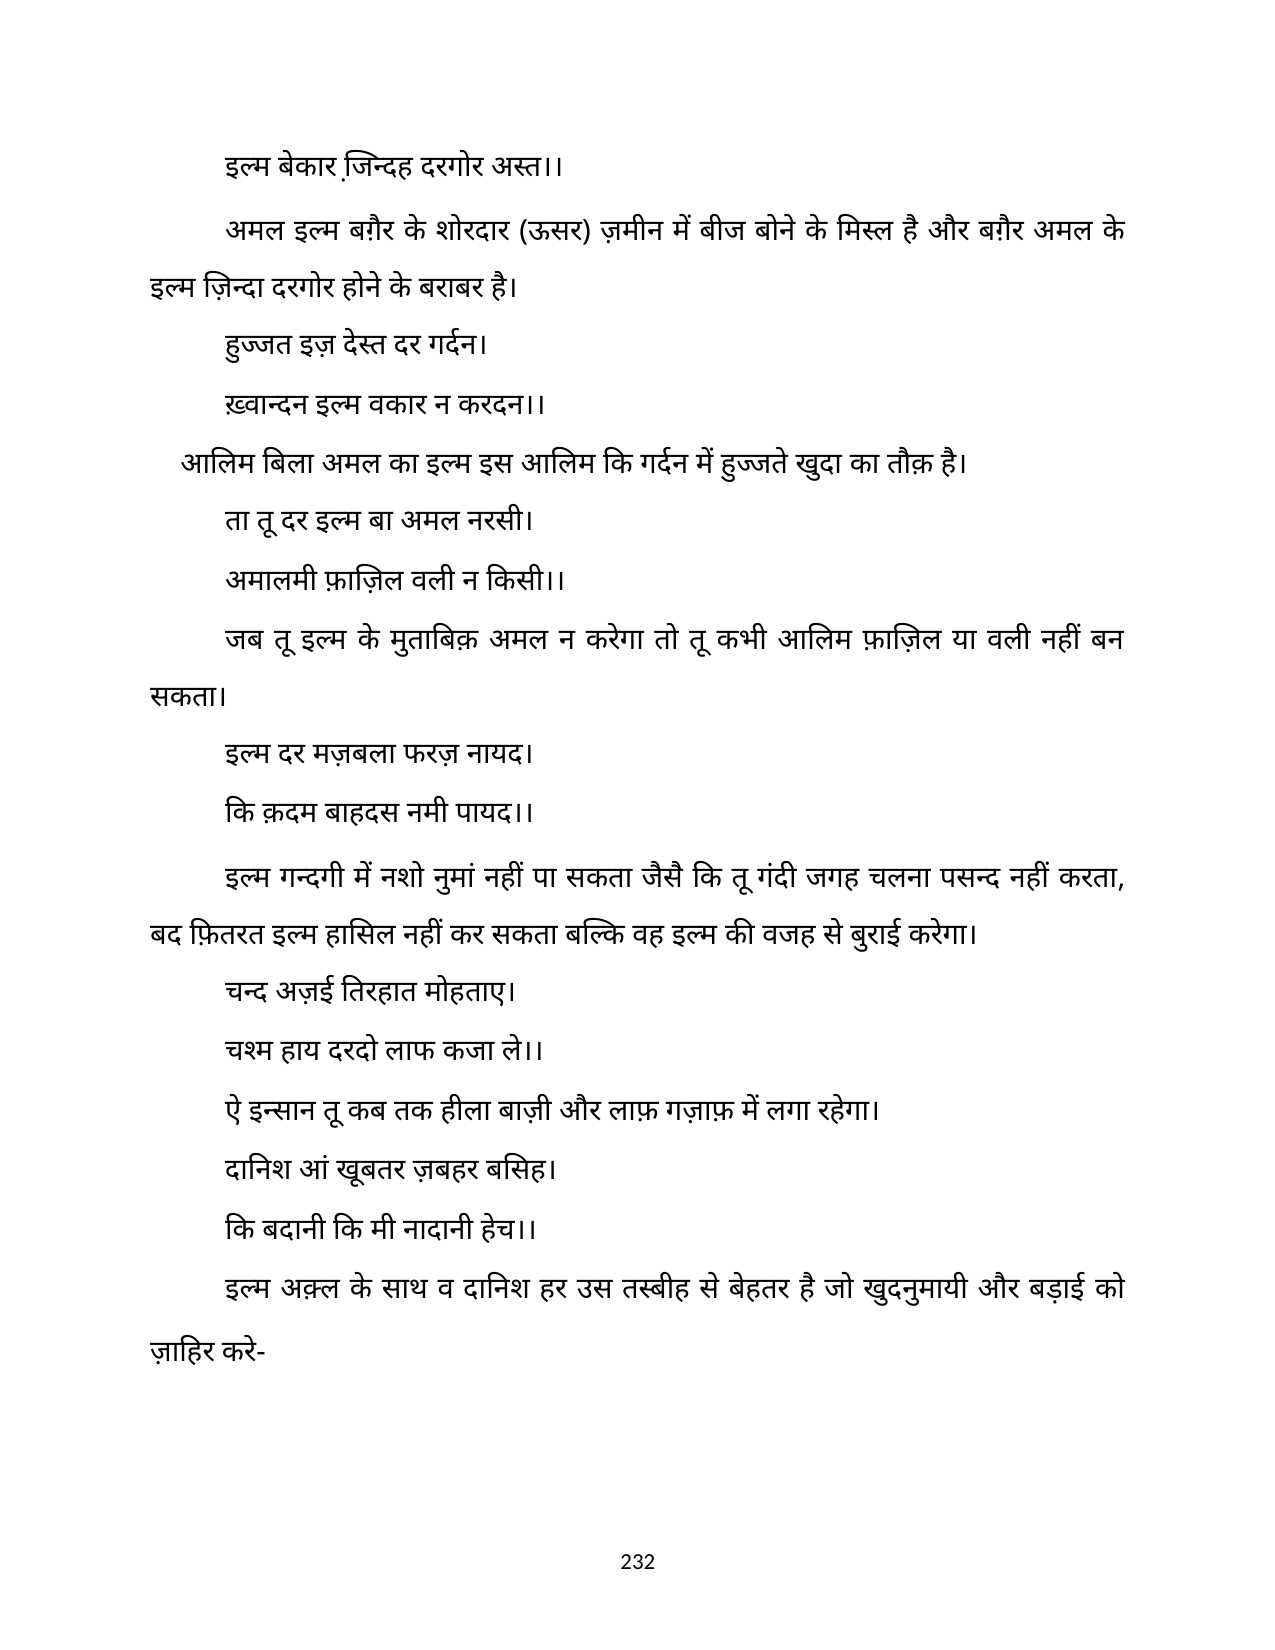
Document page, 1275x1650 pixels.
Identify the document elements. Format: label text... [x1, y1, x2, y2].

text दानिश आं खूबतर ज़बहर बसिह। [150, 1154, 1125, 1192]
text चश्म हाय दरदो लाफ कजा ले।। [150, 1035, 1125, 1073]
text इल्म बेकार जि़न्दह दरगोर अस्त।। [150, 150, 1125, 188]
text चन्द अज़ई तिरहात मोहताए। [150, 975, 1125, 1013]
text हुज्जत इज़ देस्त दर गर्दन। [150, 328, 1125, 366]
text ख़्वान्दन इल्म वकार न करदन।। [150, 388, 1125, 426]
text कि बदानी कि मी नादानी हेच।। [150, 1213, 1125, 1251]
text इल्म गन्दगी में नशो नुमां नहीं पा सकता जैसै कि तू गंदी जगह चलना पसन्द नहीं करता, बद फ़ितरत इल्म हासिल नहीं कर सकता बल्कि वह इल्म की वजह से बुराई करेगा। [150, 856, 1125, 956]
text अमल इल्म बग़ैर के शोरदार (ऊसर) ज़मीन में बीज बोने के मिस्ल है और बग़ैर अमल के इल्म ज़िन्दा दरगोर होने के बराबर है। [150, 209, 1125, 309]
text कि क़दम बाहदस नमी पायद।। [150, 797, 1125, 835]
text ऐ इन्सान तू कब तक हीला बाज़ी और लाफ़ गज़ाफ़ में लगा रहेगा। [150, 1094, 1125, 1132]
text जब तू इल्म के मुताबिक़ अमल न करेगा तो तू कभी आलिम फ़ाज़िल या वली नहीं बन सकता। [150, 623, 1125, 718]
text इल्म अक़्ल के साथ व दानिश हर उस तस्बीह से बेहतर है जो खुदनुमायी और बड़ाई को ज़ाहिर करे- [150, 1273, 1125, 1373]
text इल्म दर मज़बला फरज़ नायद। [150, 737, 1125, 775]
text आलिम बिला अमल का इल्म इस आलिम कि गर्दन में हुज्जते खुदा का तौक़ है। [150, 447, 1125, 485]
text ता तू दर इल्म बा अमल नरसी। [150, 504, 1125, 542]
text अमालमी फ़ाज़िल वली न किसी।। [150, 564, 1125, 602]
